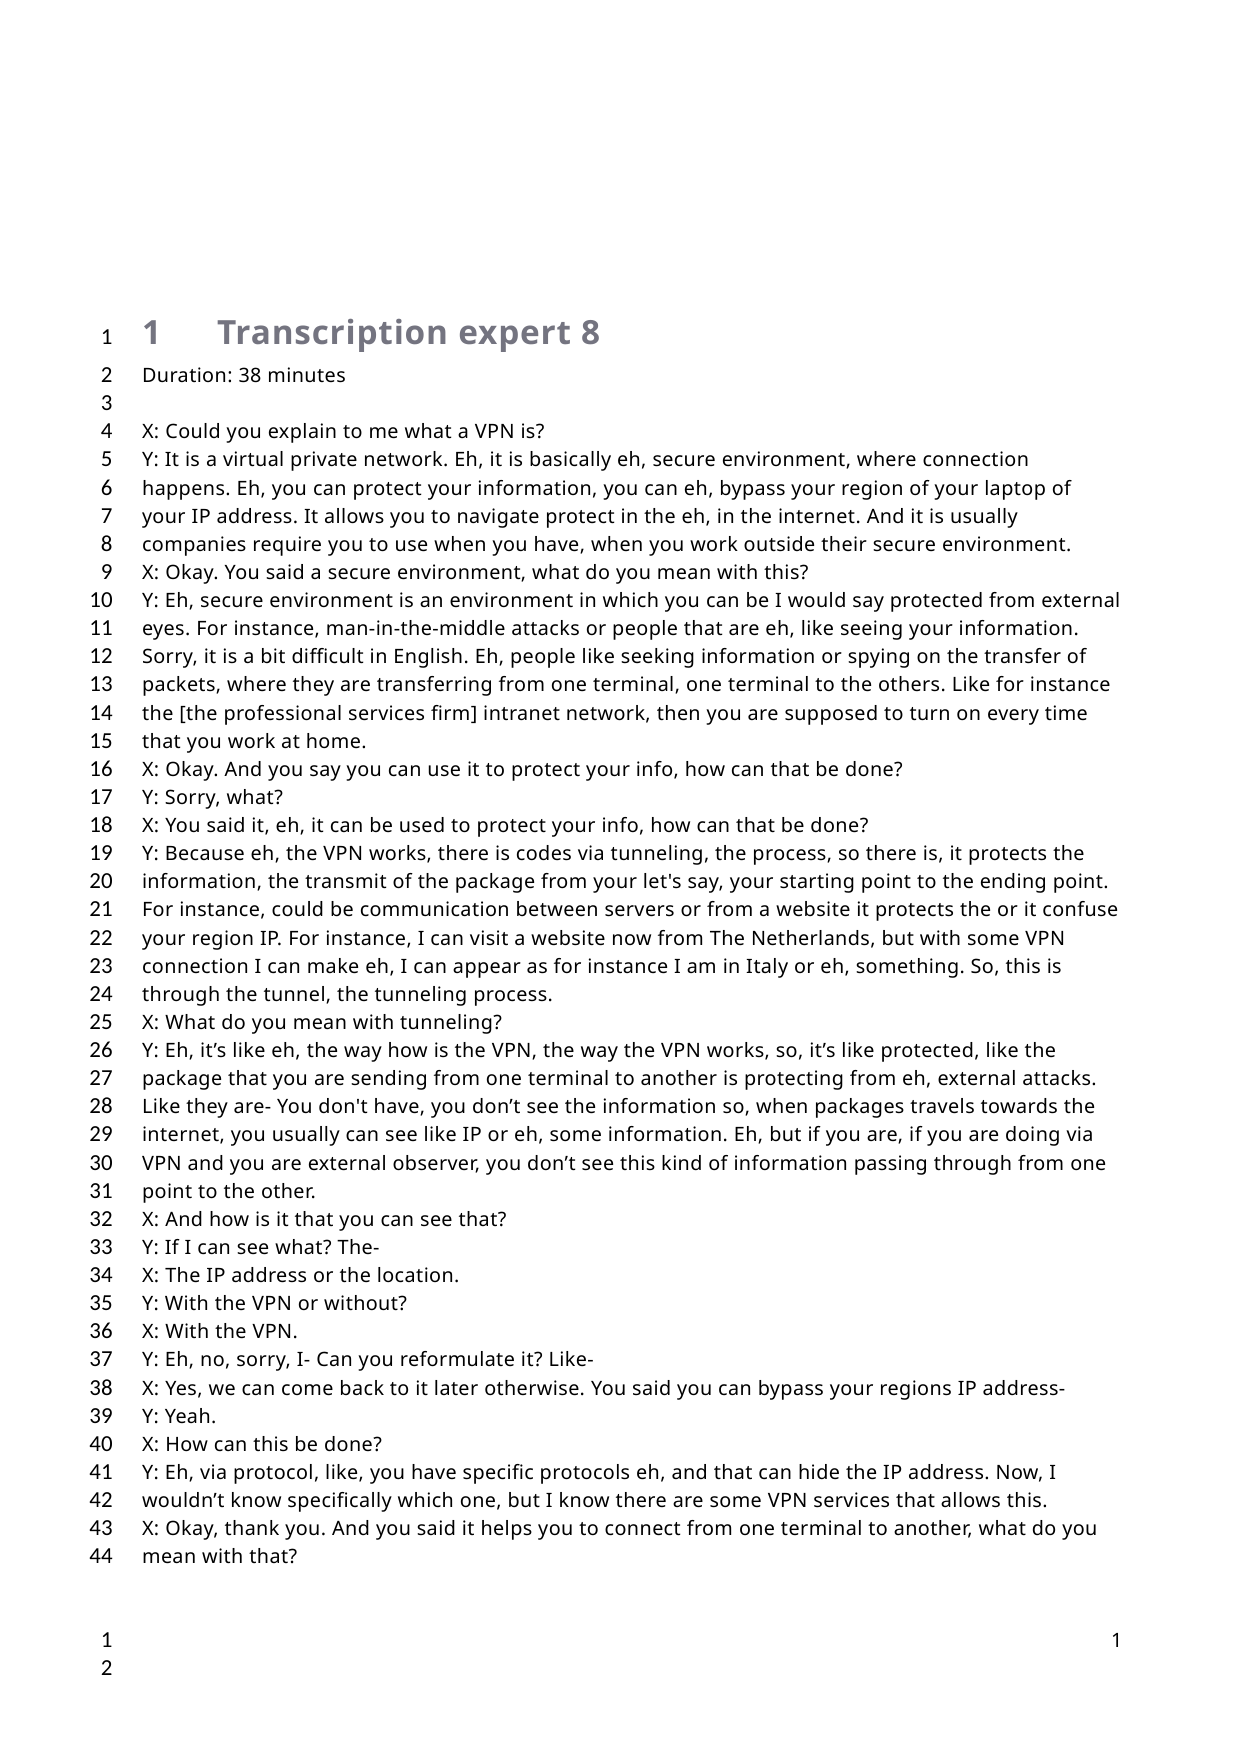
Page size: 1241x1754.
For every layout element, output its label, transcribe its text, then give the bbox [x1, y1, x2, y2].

text Y: Eh, it’s like eh, the way how is the VPN, the way the VPN works, so, it’s like protected, like the package that you are sending from one terminal to another is protecting from eh, external attacks. Like they are- You don't have, you don’t see the information so, when packages travels towards the internet, you usually can see like IP or eh, some information. Eh, but if you are, if you are doing via VPN and you are external observer, you don’t see this kind of information passing through from one point to the other. [142, 1035, 1122, 1204]
text Y: Yeah. [142, 1401, 1122, 1429]
text X: And how is it that you can see that? [142, 1204, 1122, 1232]
text Y: With the VPN or without? [142, 1288, 1122, 1316]
text Y: If I can see what? The- [142, 1232, 1122, 1260]
text X: Yes, we can come back to it later otherwise. You said you can bypass your regions IP address- [142, 1373, 1122, 1401]
text X: Okay, thank you. And you said it helps you to connect from one terminal to another, what do you mean with that? [142, 1513, 1122, 1569]
text Y: Eh, no, sorry, I- Can you reformulate it? Like- [142, 1344, 1122, 1373]
text Y: Sorry, what? [142, 782, 1122, 810]
text Y: Because eh, the VPN works, there is codes via tunneling, the process, so there is, it protects the information, the transmit of the package from your let's say, your starting point to the ending point. For instance, could be communication between servers or from a website it protects the or it confuse your region IP. For instance, I can visit a website now from The Netherlands, but with some VPN connection I can make eh, I can appear as for instance I am in Italy or eh, something. So, this is through the tunnel, the tunneling process. [142, 838, 1122, 1007]
text X: What do you mean with tunneling? [142, 1007, 1122, 1035]
text X: You said it, eh, it can be used to protect your info, how can that be done? [142, 810, 1122, 838]
text X: Could you explain to me what a VPN is? [142, 416, 1122, 444]
text X: How can this be done? [142, 1429, 1122, 1457]
text Duration: 38 minutes [142, 360, 1122, 388]
subtitle Transcription expert 8 [142, 308, 1122, 354]
text X: The IP address or the location. [142, 1260, 1122, 1288]
text Y: Eh, via protocol, like, you have specific protocols eh, and that can hide the IP address. Now, I wouldn’t know specifically which one, but I know there are some VPN services that allows this. [142, 1457, 1122, 1513]
text Y: Eh, secure environment is an environment in which you can be I would say protected from external eyes. For instance, man-in-the-middle attacks or people that are eh, like seeing your information. Sorry, it is a bit difficult in English. Eh, people like seeking information or spying on the transfer of packets, where they are transferring from one terminal, one terminal to the others. Like for instance the [the professional services firm] intranet network, then you are supposed to turn on every time that you work at home. [142, 585, 1122, 754]
text X: With the VPN. [142, 1316, 1122, 1344]
text X: Okay. You said a secure environment, what do you mean with this? [142, 557, 1122, 585]
text X: Okay. And you say you can use it to protect your info, how can that be done? [142, 754, 1122, 782]
text Y: It is a virtual private network. Eh, it is basically eh, secure environment, where connection happens. Eh, you can protect your information, you can eh, bypass your region of your laptop of your IP address. It allows you to navigate protect in the eh, in the internet. And it is usually companies require you to use when you have, when you work outside their secure environment. [142, 444, 1122, 557]
